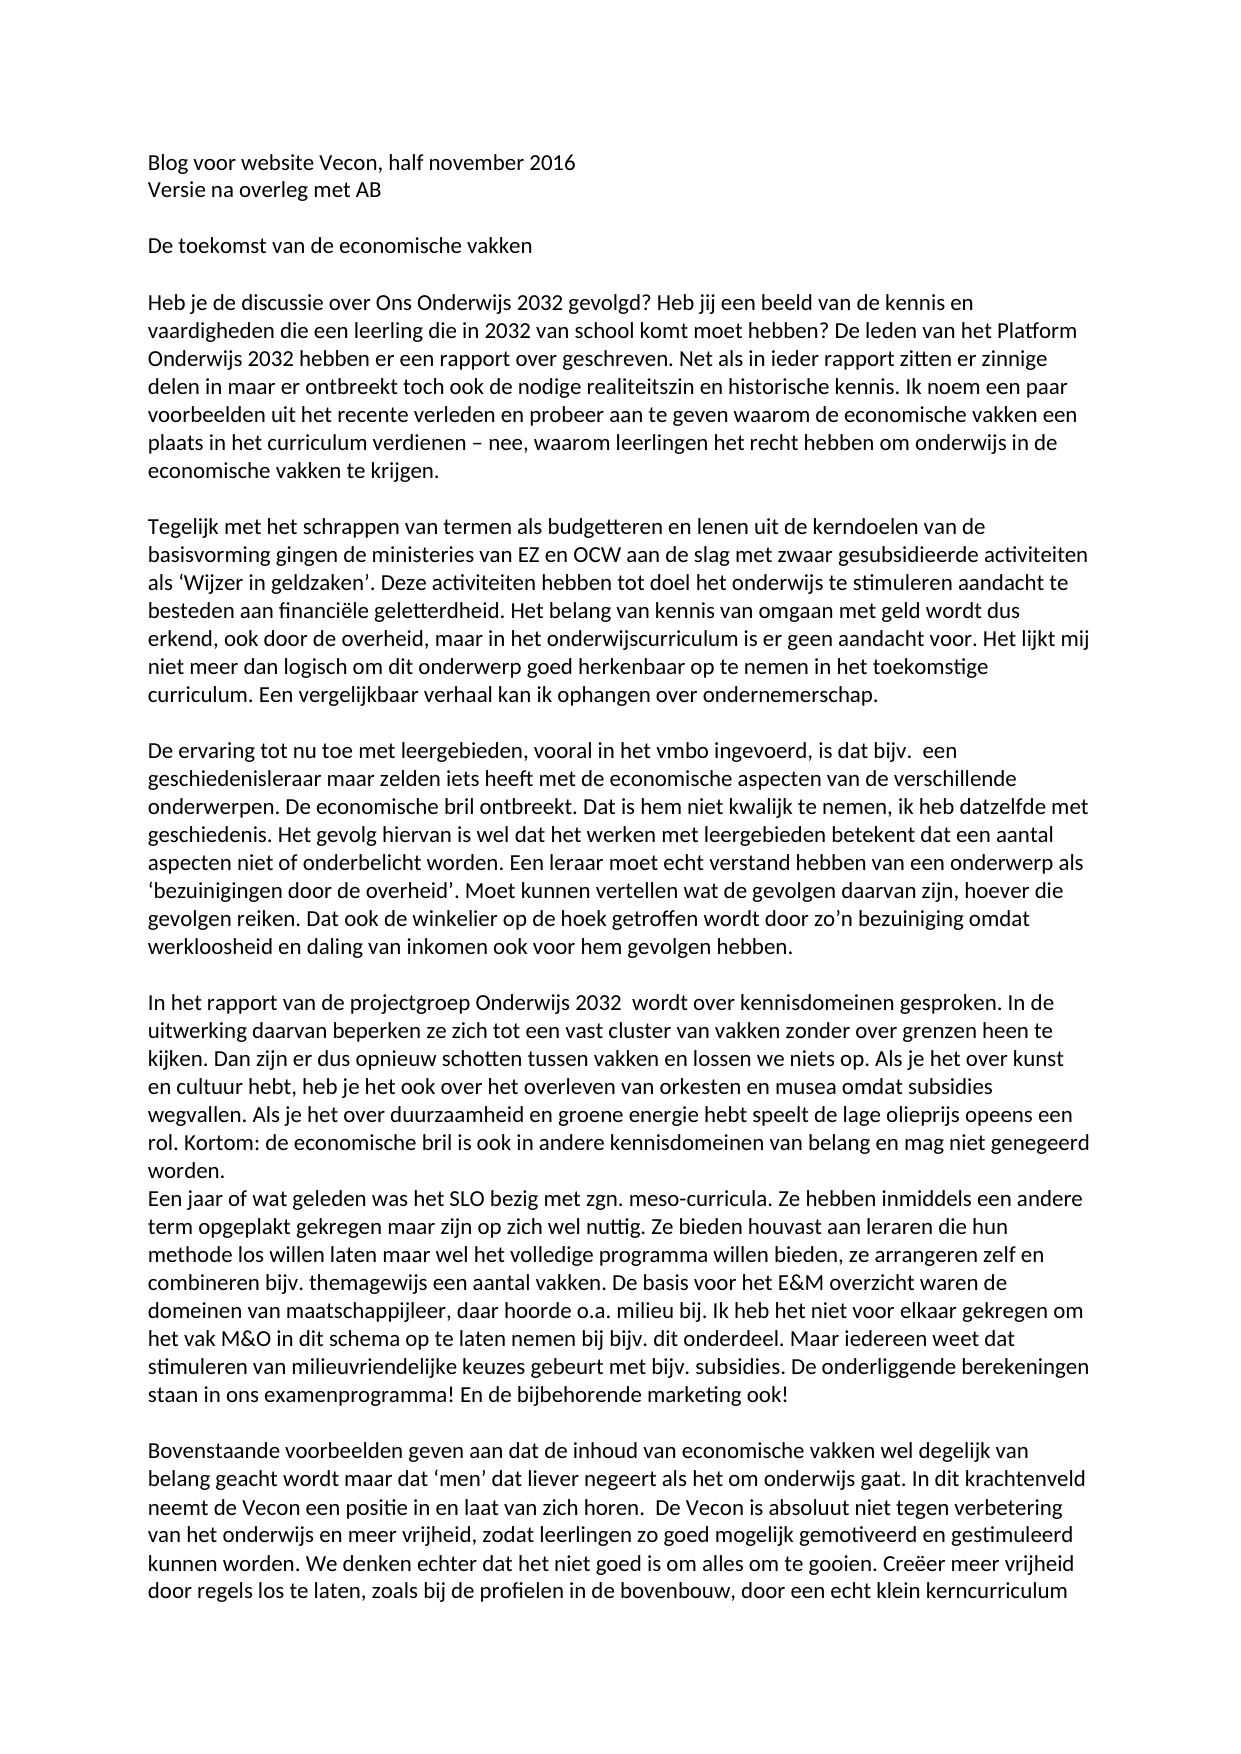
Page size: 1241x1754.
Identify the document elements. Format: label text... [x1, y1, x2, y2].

text In het rapport van de projectgroep Onderwijs 2032 wordt over kennisdomeinen gesproken. In de uitwerking daarvan beperken ze zich tot een vast cluster van vakken zonder over grenzen heen te kijken. Dan zijn er dus opnieuw schotten tussen vakken en lossen we niets op. Als je het over kunst en cultuur hebt, heb je het ook over het overleven van orkesten en musea omdat subsidies wegvallen. Als je het over duurzaamheid en groene energie hebt speelt de lage olieprijs opeens een rol. Kortom: de economische bril is ook in andere kennisdomeinen van belang en mag niet genegeerd worden. [148, 988, 1093, 1184]
text De toekomst van de economische vakken [148, 232, 1093, 260]
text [148, 1437, 1093, 1605]
text Blog voor website Vecon, half november 2016 [148, 148, 1093, 176]
text Heb je de discussie over Ons Onderwijs 2032 gevolgd? Heb jij een beeld van de kennis en vaardigheden die een leerling die in 2032 van school komt moet hebben? De leden van het Platform Onderwijs 2032 hebben er een rapport over geschreven. Net als in ieder rapport zitten er zinnige delen in maar er ontbreekt toch ook de nodige realiteitszin en historische kennis. Ik noem een paar voorbeelden uit het recente verleden en probeer aan te geven waarom de economische vakken een plaats in het curriculum verdienen – nee, waarom leerlingen het recht hebben om onderwijs in de economische vakken te krijgen. [148, 288, 1093, 484]
text De ervaring tot nu toe met leergebieden, vooral in het vmbo ingevoerd, is dat bijv. een geschiedenisleraar maar zelden iets heeft met de economische aspecten van de verschillende onderwerpen. De economische bril ontbreekt. Dat is hem niet kwalijk te nemen, ik heb datzelfde met geschiedenis. Het gevolg hiervan is wel dat het werken met leergebieden betekent dat een aantal aspecten niet of onderbelicht worden. Een leraar moet echt verstand hebben van een onderwerp als ‘bezuinigingen door de overheid’. Moet kunnen vertellen wat de gevolgen daarvan zijn, hoever die gevolgen reiken. Dat ook de winkelier op de hoek getroffen wordt door zo’n bezuiniging omdat werkloosheid en daling van inkomen ook voor hem gevolgen hebben. [148, 736, 1093, 960]
text Tegelijk met het schrappen van termen als budgetteren en lenen uit de kerndoelen van de basisvorming gingen de ministeries van EZ en OCW aan de slag met zwaar gesubsidieerde activiteiten als ‘Wijzer in geldzaken’. Deze activiteiten hebben tot doel het onderwijs te stimuleren aandacht te besteden aan financiële geletterdheid. Het belang van kennis van omgaan met geld wordt dus erkend, ook door de overheid, maar in het onderwijscurriculum is er geen aandacht voor. Het lijkt mij niet meer dan logisch om dit onderwerp goed herkenbaar op te nemen in het toekomstige curriculum. Een vergelijkbaar verhaal kan ik ophangen over ondernemerschap. [148, 512, 1093, 708]
text Versie na overleg met AB [148, 176, 1093, 204]
text Een jaar of wat geleden was het SLO bezig met zgn. meso-curricula. Ze hebben inmiddels een andere term opgeplakt gekregen maar zijn op zich wel nuttig. Ze bieden houvast aan leraren die hun methode los willen laten maar wel het volledige programma willen bieden, ze arrangeren zelf en combineren bijv. themagewijs een aantal vakken. De basis voor het E&M overzicht waren de domeinen van maatschappijleer, daar hoorde o.a. milieu bij. Ik heb het niet voor elkaar gekregen om het vak M&O in dit schema op te laten nemen bij bijv. dit onderdeel. Maar iedereen weet dat stimuleren van milieuvriendelijke keuzes gebeurt met bijv. subsidies. De onderliggende berekeningen staan in ons examenprogramma! En de bijbehorende marketing ook! [148, 1184, 1093, 1408]
